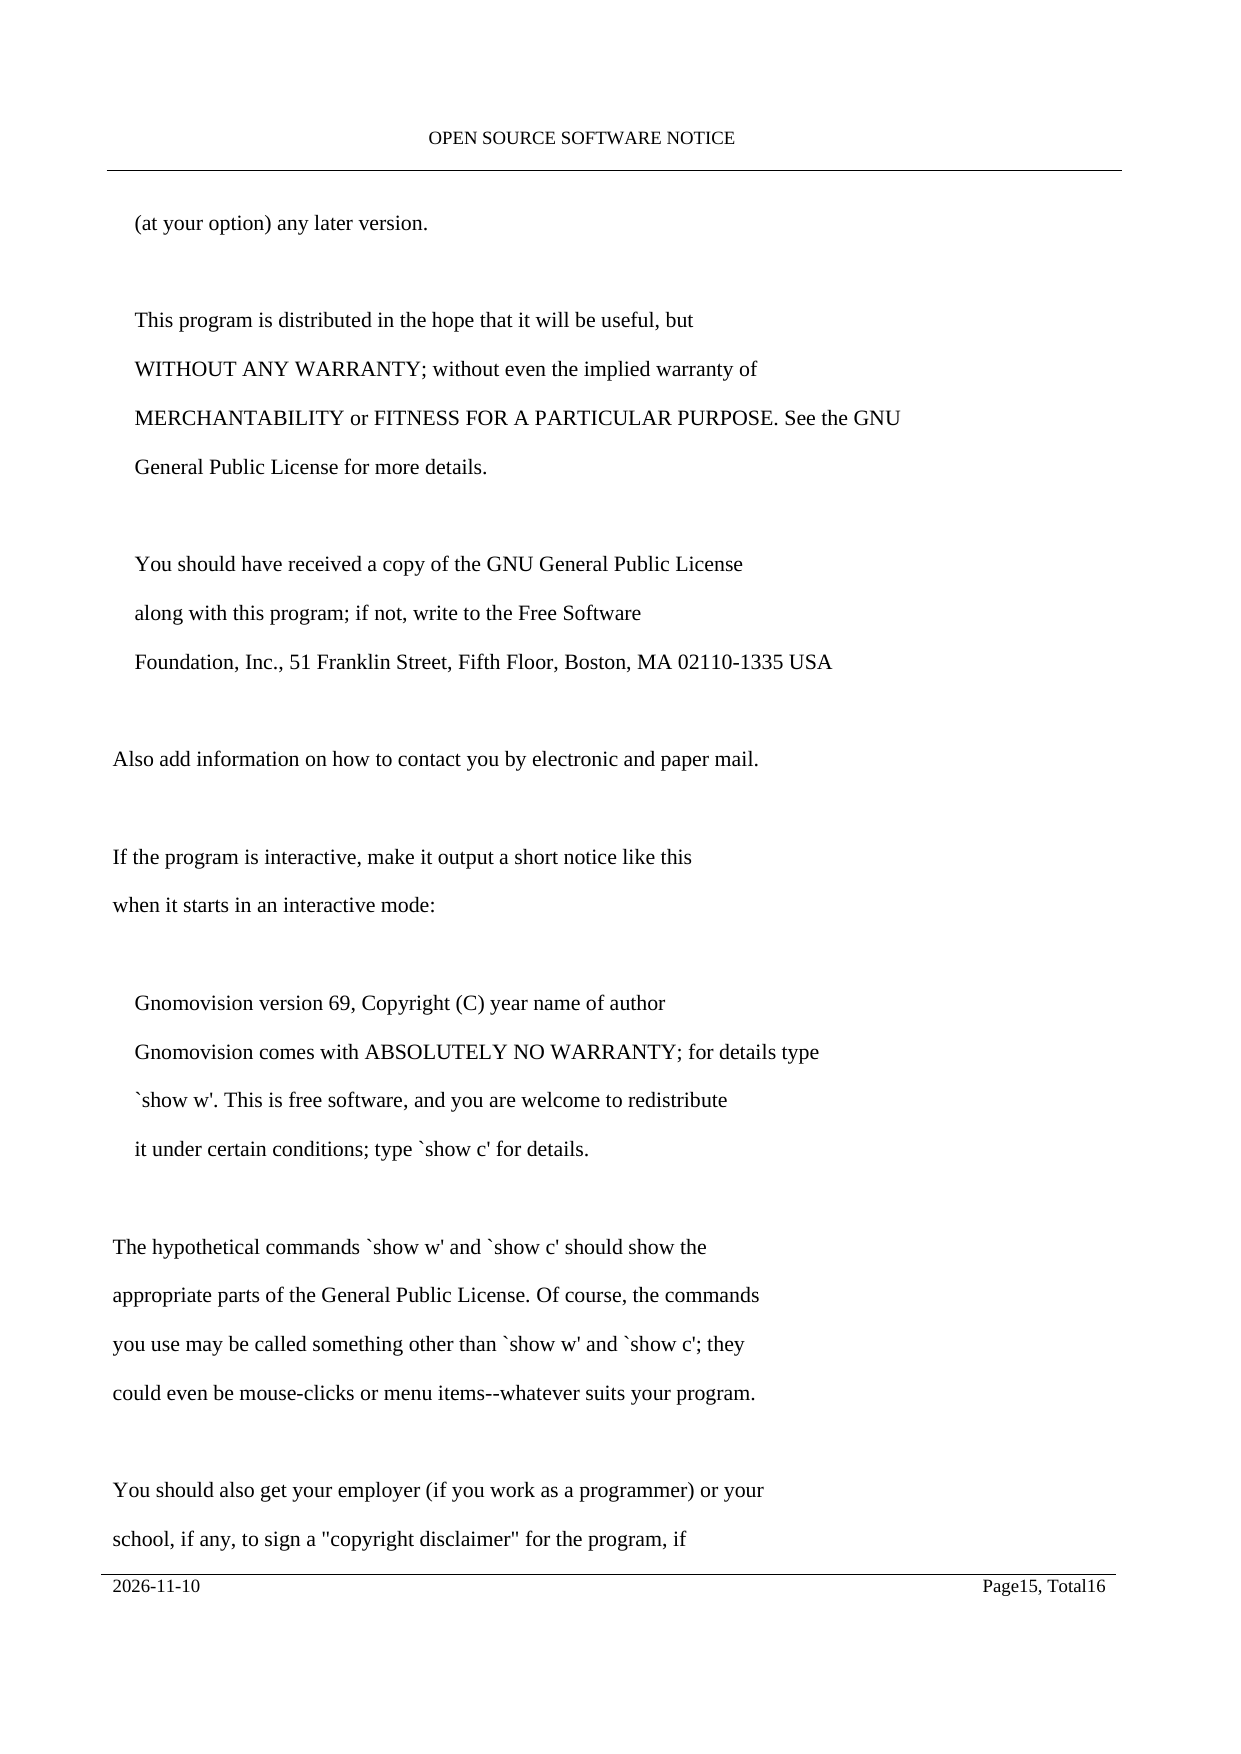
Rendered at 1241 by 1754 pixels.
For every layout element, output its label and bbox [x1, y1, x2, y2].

text [112, 206, 1128, 1555]
